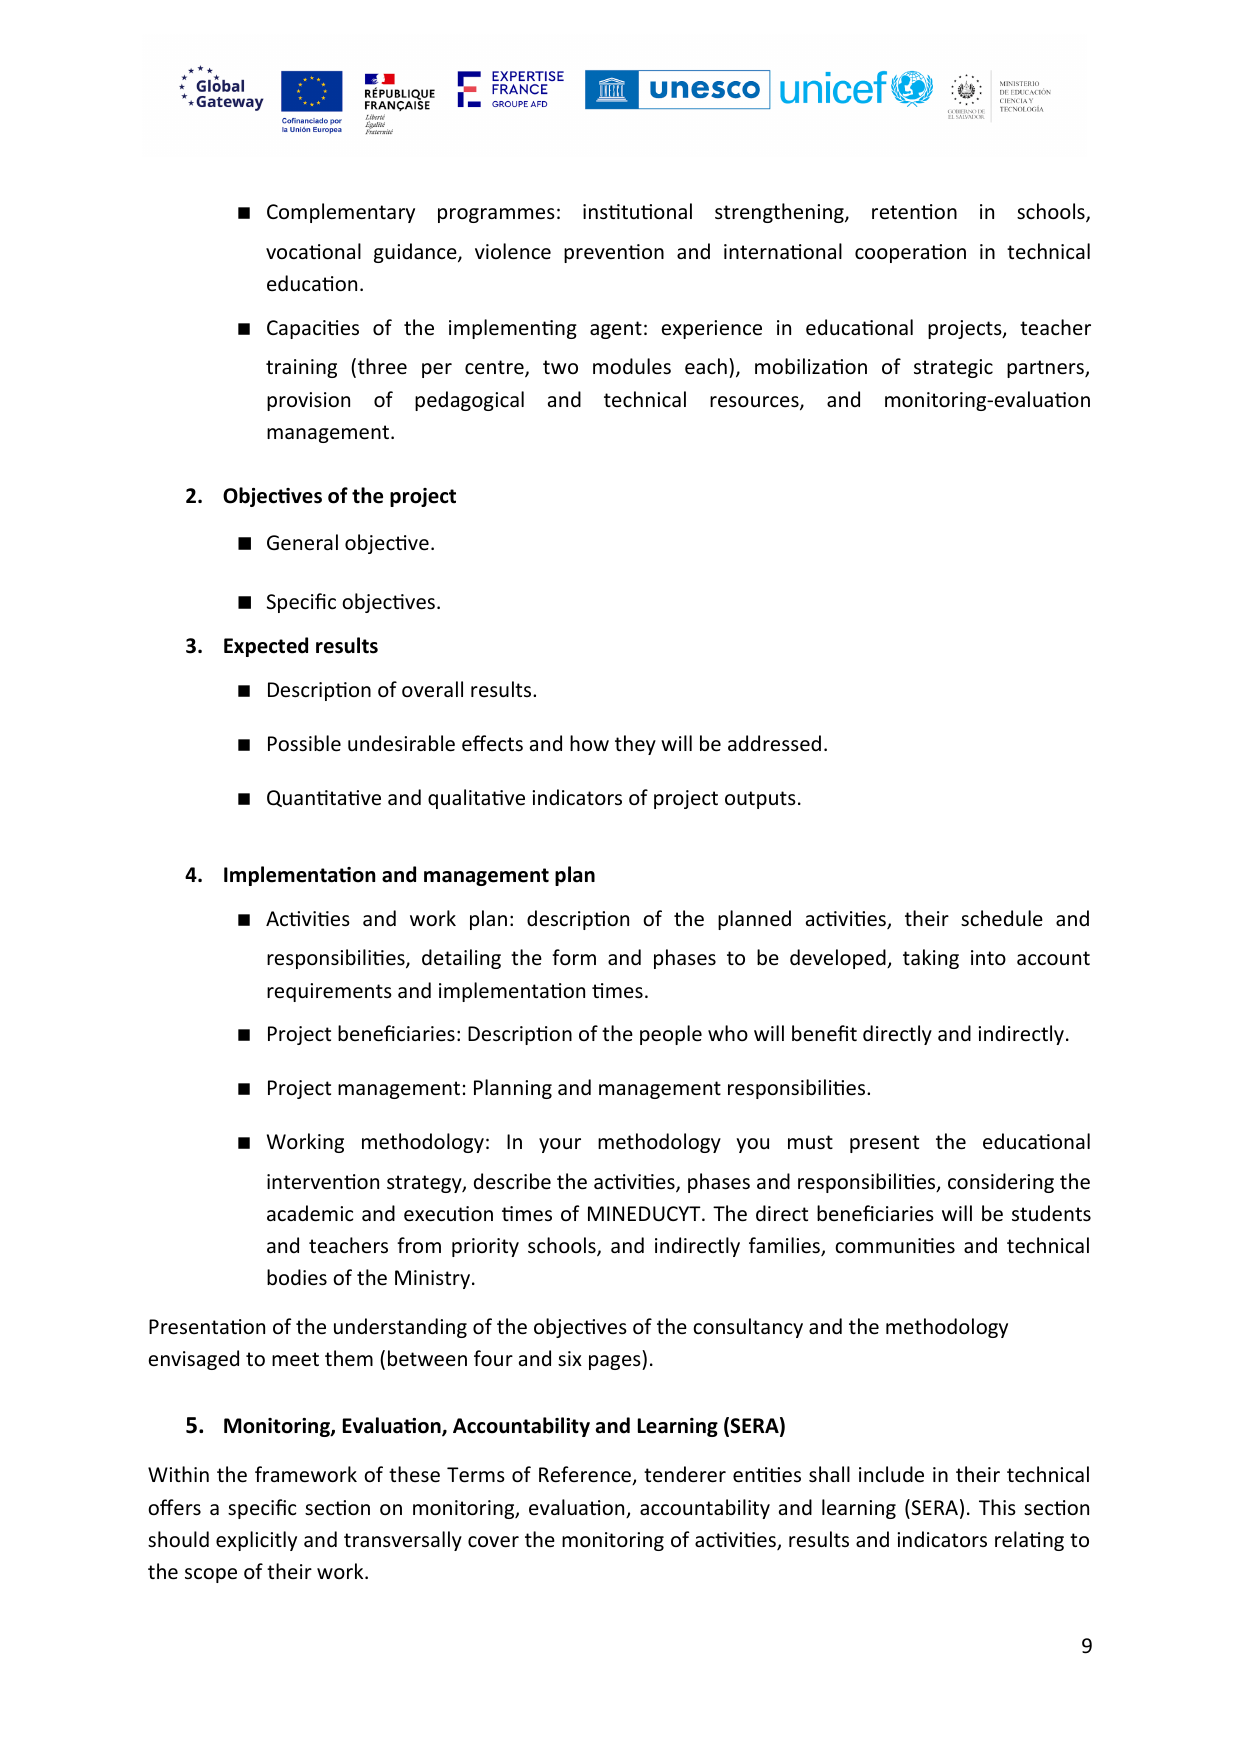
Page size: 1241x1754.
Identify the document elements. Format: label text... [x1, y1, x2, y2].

text Within the framework of these Terms of Reference, tenderer entities shall include in their technical offers a specific section on monitoring, evaluation, accountability and learning (SERA). This section should explicitly and transversally cover the monitoring of activities, results and indicators relating to the scope of their work. [148, 1461, 1093, 1585]
list Working methodology: In your methodology you must present the educational intervention strategy, describe the activities, phases and responsibilities, considering the academic and execution times of MINEDUCYT. The direct beneficiaries will be students and teachers from priority schools, and indirectly families, communities and technical bodies of the Ministry. [236, 1116, 1093, 1292]
list Project beneficiaries: Description of the people who will benefit directly and indirectly. [236, 1008, 1093, 1055]
list Quantitative and qualitative indicators of project outputs. [236, 771, 1093, 818]
text Presentation of the understanding of the objectives of the consultancy and the methodology envisaged to meet them (between four and six pages). [148, 1312, 1093, 1373]
list Expected results [185, 631, 1093, 659]
picture [142, 34, 1088, 157]
list Possible undesirable effects and how they will be addressed. [236, 717, 1093, 764]
list Capacities of the implementing agent: experience in educational projects, teacher training (three per centre, two modules each), mobilization of strategic partners, provision of pedagogical and technical resources, and monitoring-evaluation management. [236, 301, 1093, 445]
list Activities and work plan: description of the planned activities, their schedule and responsibilities, detailing the form and phases to be developed, taking into account requirements and implementation times. [236, 892, 1093, 1004]
list Objectives of the project [185, 481, 1093, 509]
list General objective. [236, 513, 1093, 565]
list Description of overall results. [236, 663, 1093, 710]
list Monitoring, Evaluation, Accountability and Learning (SERA) [185, 1409, 1093, 1439]
list Project management: Planning and management responsibilities. [236, 1062, 1093, 1109]
list Complementary programmes: institutional strengthening, retention in schools, vocational guidance, violence prevention and international cooperation in technical education. [236, 186, 1093, 297]
list Implementation and management plan [185, 860, 1093, 888]
list Specific objectives. [236, 572, 1093, 623]
